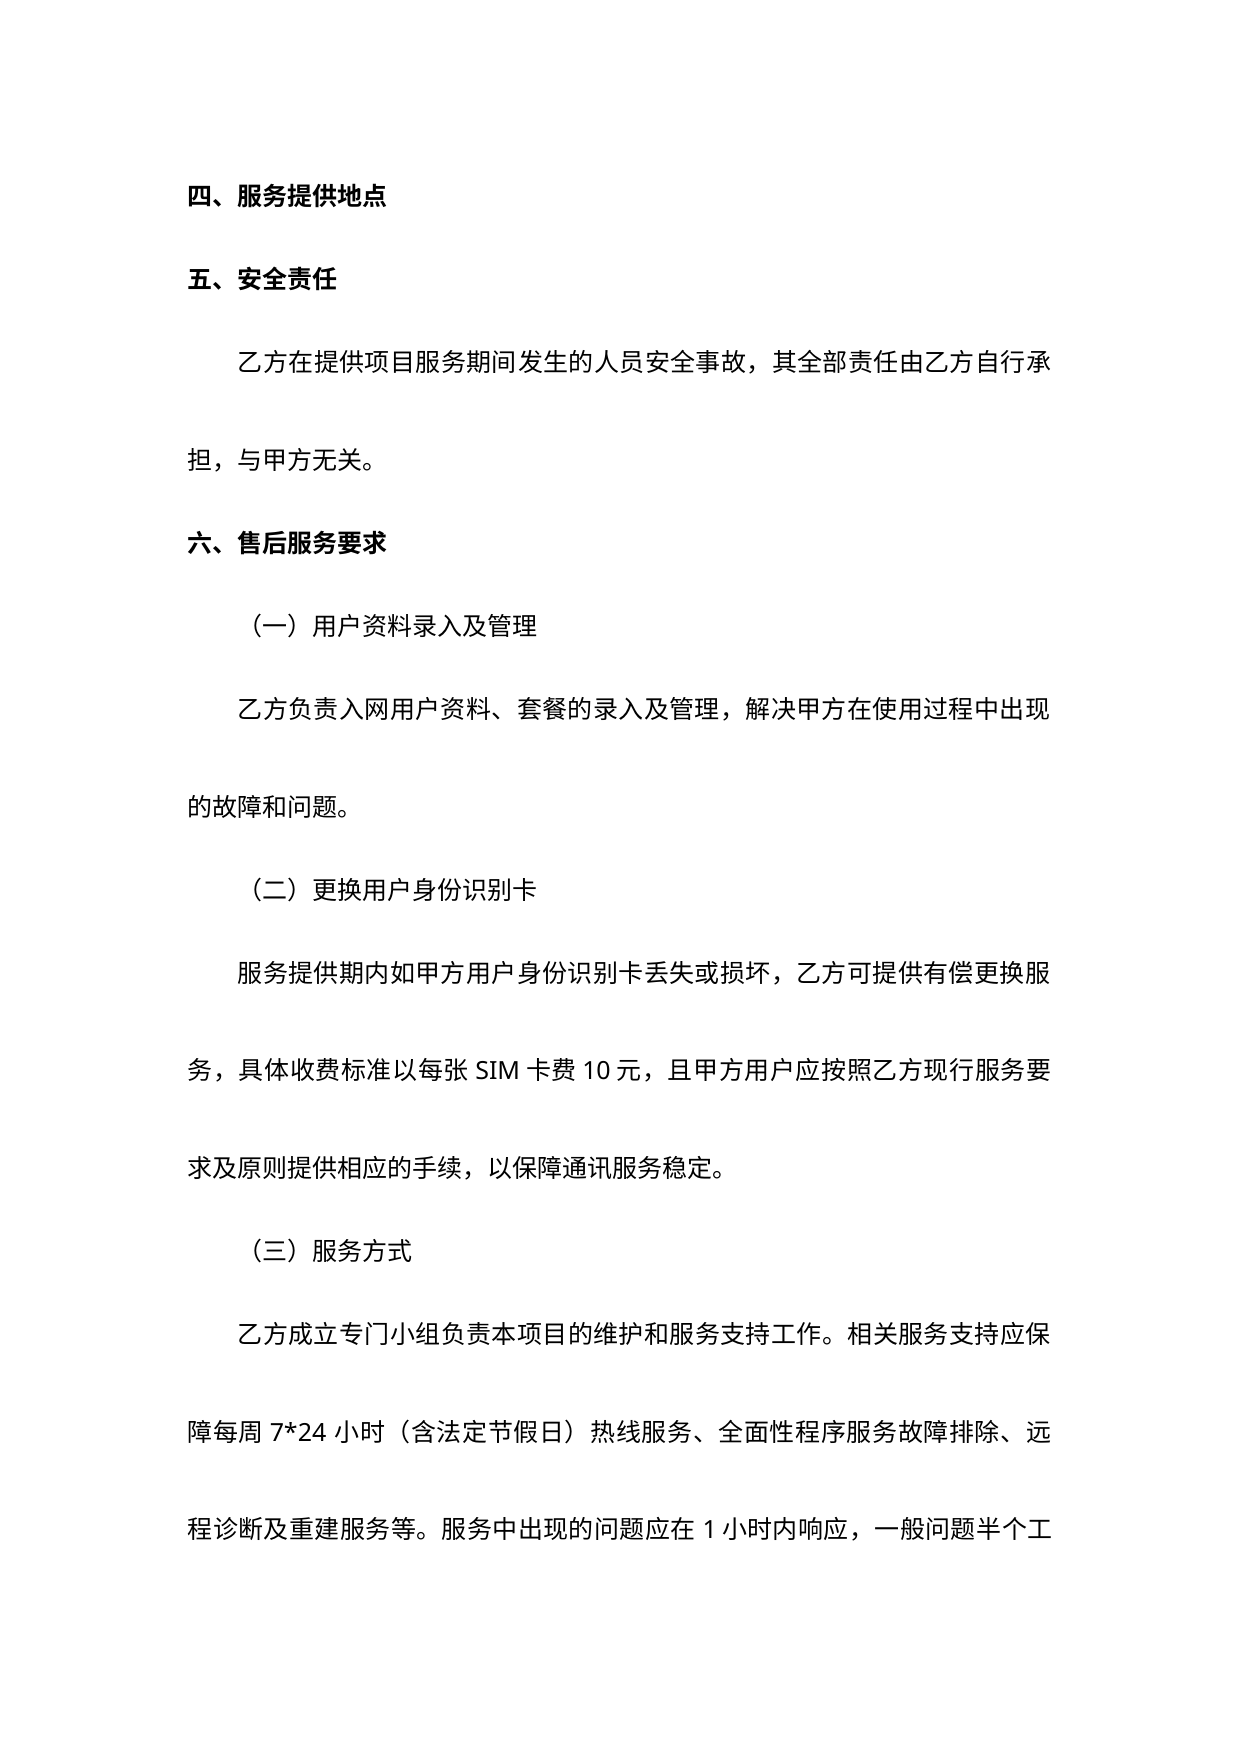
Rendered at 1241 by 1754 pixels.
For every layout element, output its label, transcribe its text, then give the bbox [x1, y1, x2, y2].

text 五、安全责任 [187, 245, 1053, 310]
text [187, 1300, 1053, 1560]
text 乙方负责入网用户资料、套餐的录入及管理，解决甲方在使用过程中出现的故障和问题。 [187, 675, 1053, 838]
list （一）用户资料录入及管理 [187, 592, 1053, 657]
text 服务提供期内如甲方用户身份识别卡丢失或损坏，乙方可提供有偿更换服务，具体收费标准以每张SIM卡费10元，且甲方用户应按照乙方现行服务要求及原则提供相应的手续，以保障通讯服务稳定。 [187, 939, 1053, 1199]
text （二）更换用户身份识别卡 [187, 856, 1053, 921]
list 六、售后服务要求 [187, 509, 1053, 574]
list 服务提供地点 [187, 162, 1053, 227]
text 乙方在提供项目服务期间发生的人员安全事故，其全部责任由乙方自行承担，与甲方无关。 [187, 328, 1053, 491]
text （三）服务方式 [187, 1217, 1053, 1282]
